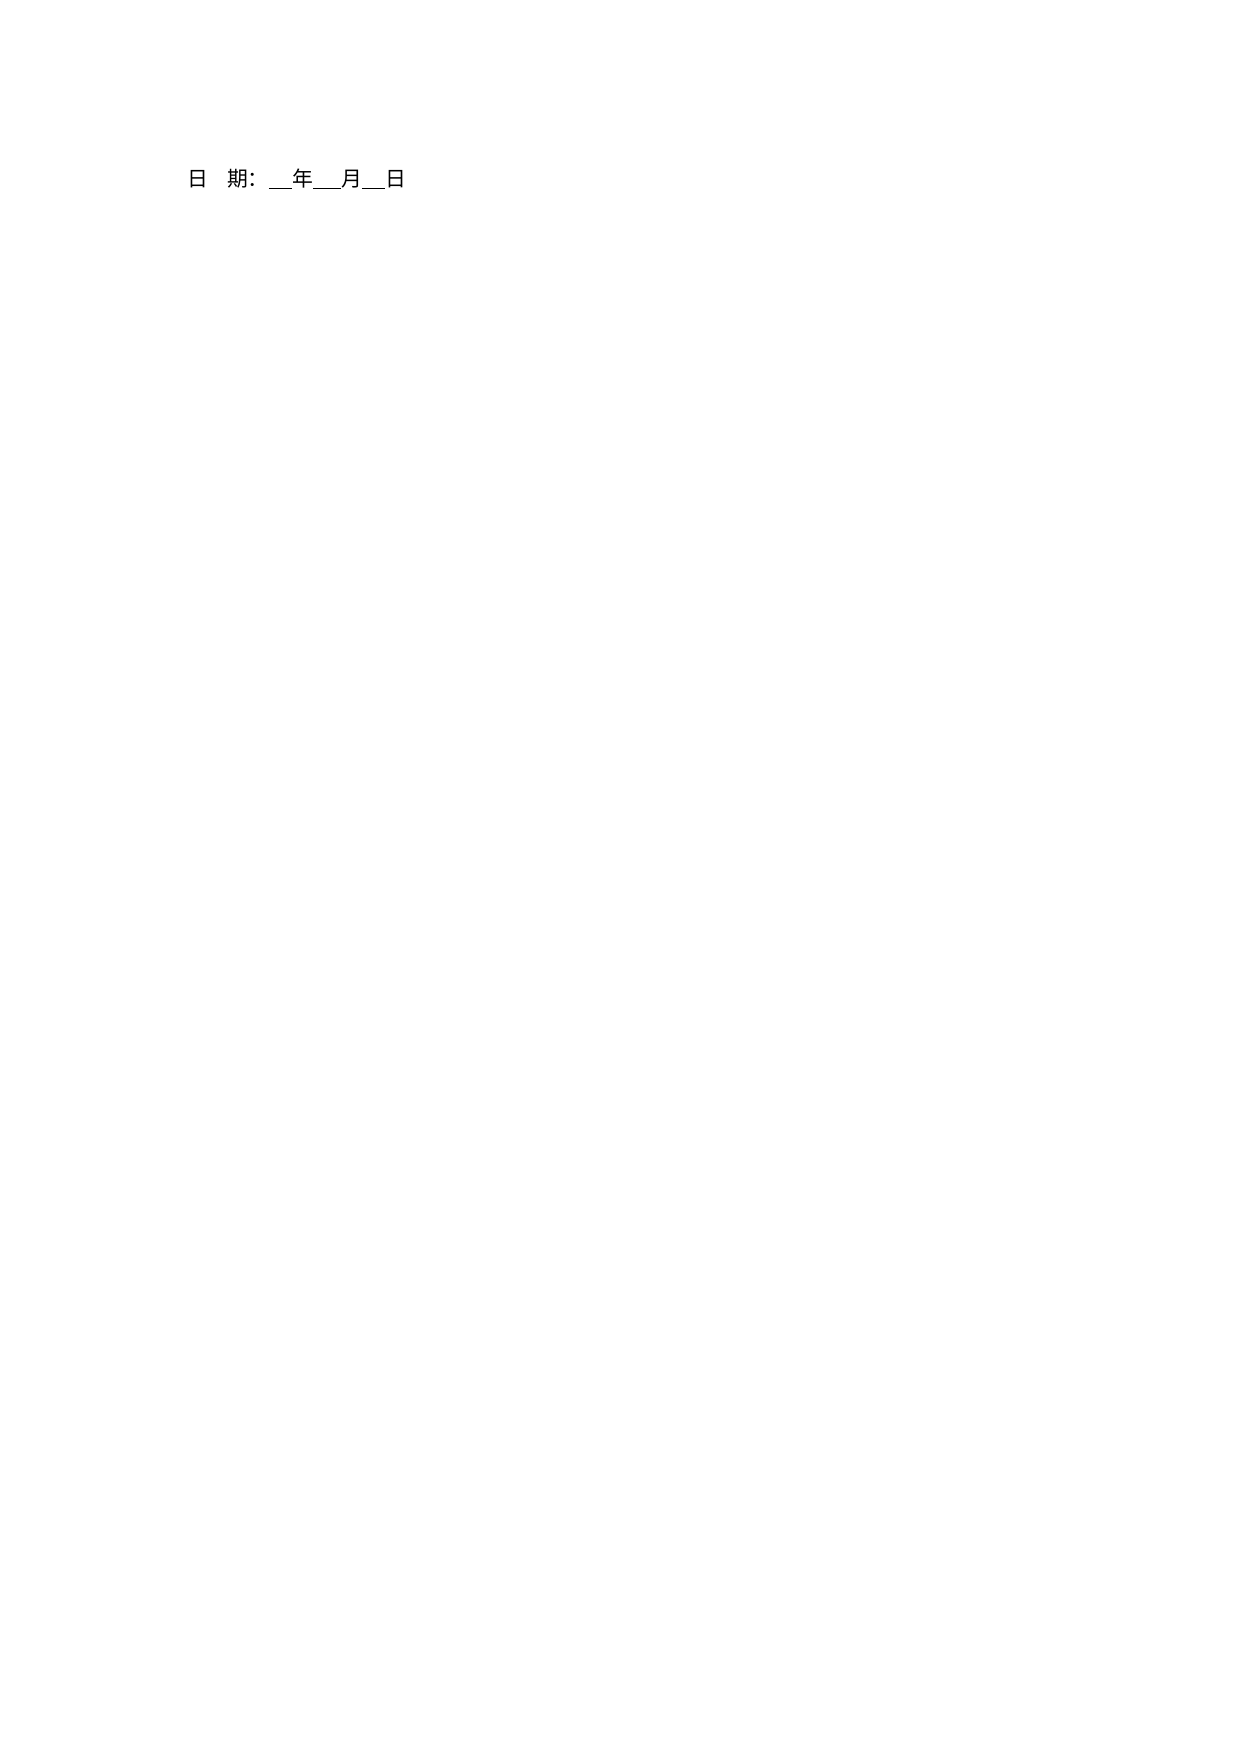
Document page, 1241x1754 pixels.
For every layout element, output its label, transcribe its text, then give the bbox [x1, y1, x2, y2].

text 日 期： 年 月 日 [187, 162, 1053, 192]
